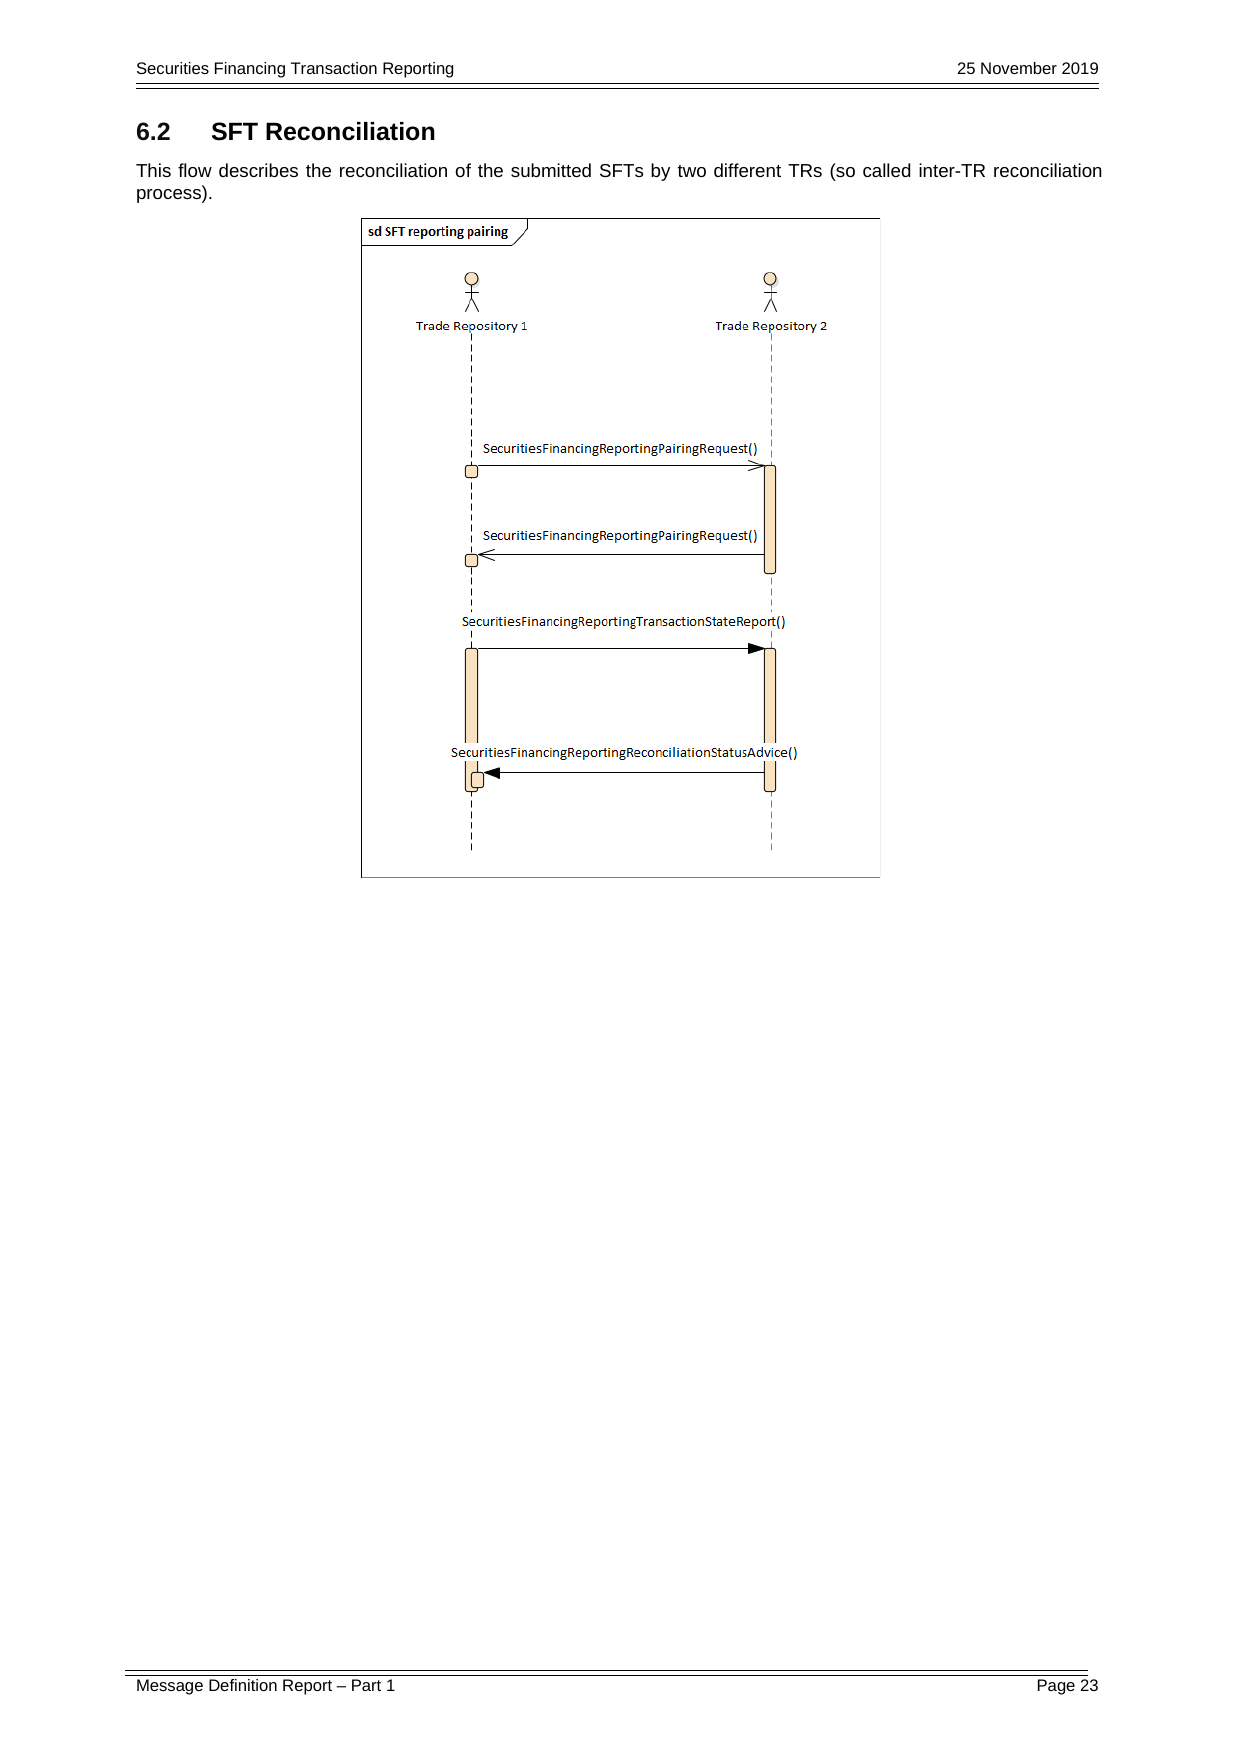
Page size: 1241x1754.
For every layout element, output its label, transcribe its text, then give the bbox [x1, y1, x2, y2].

subtitle SFT Reconciliation [136, 117, 1104, 146]
picture [360, 217, 881, 878]
text This flow describes the reconciliation of the submitted SFTs by two different TRs (so called inter-TR reconciliation process). [136, 160, 1104, 203]
